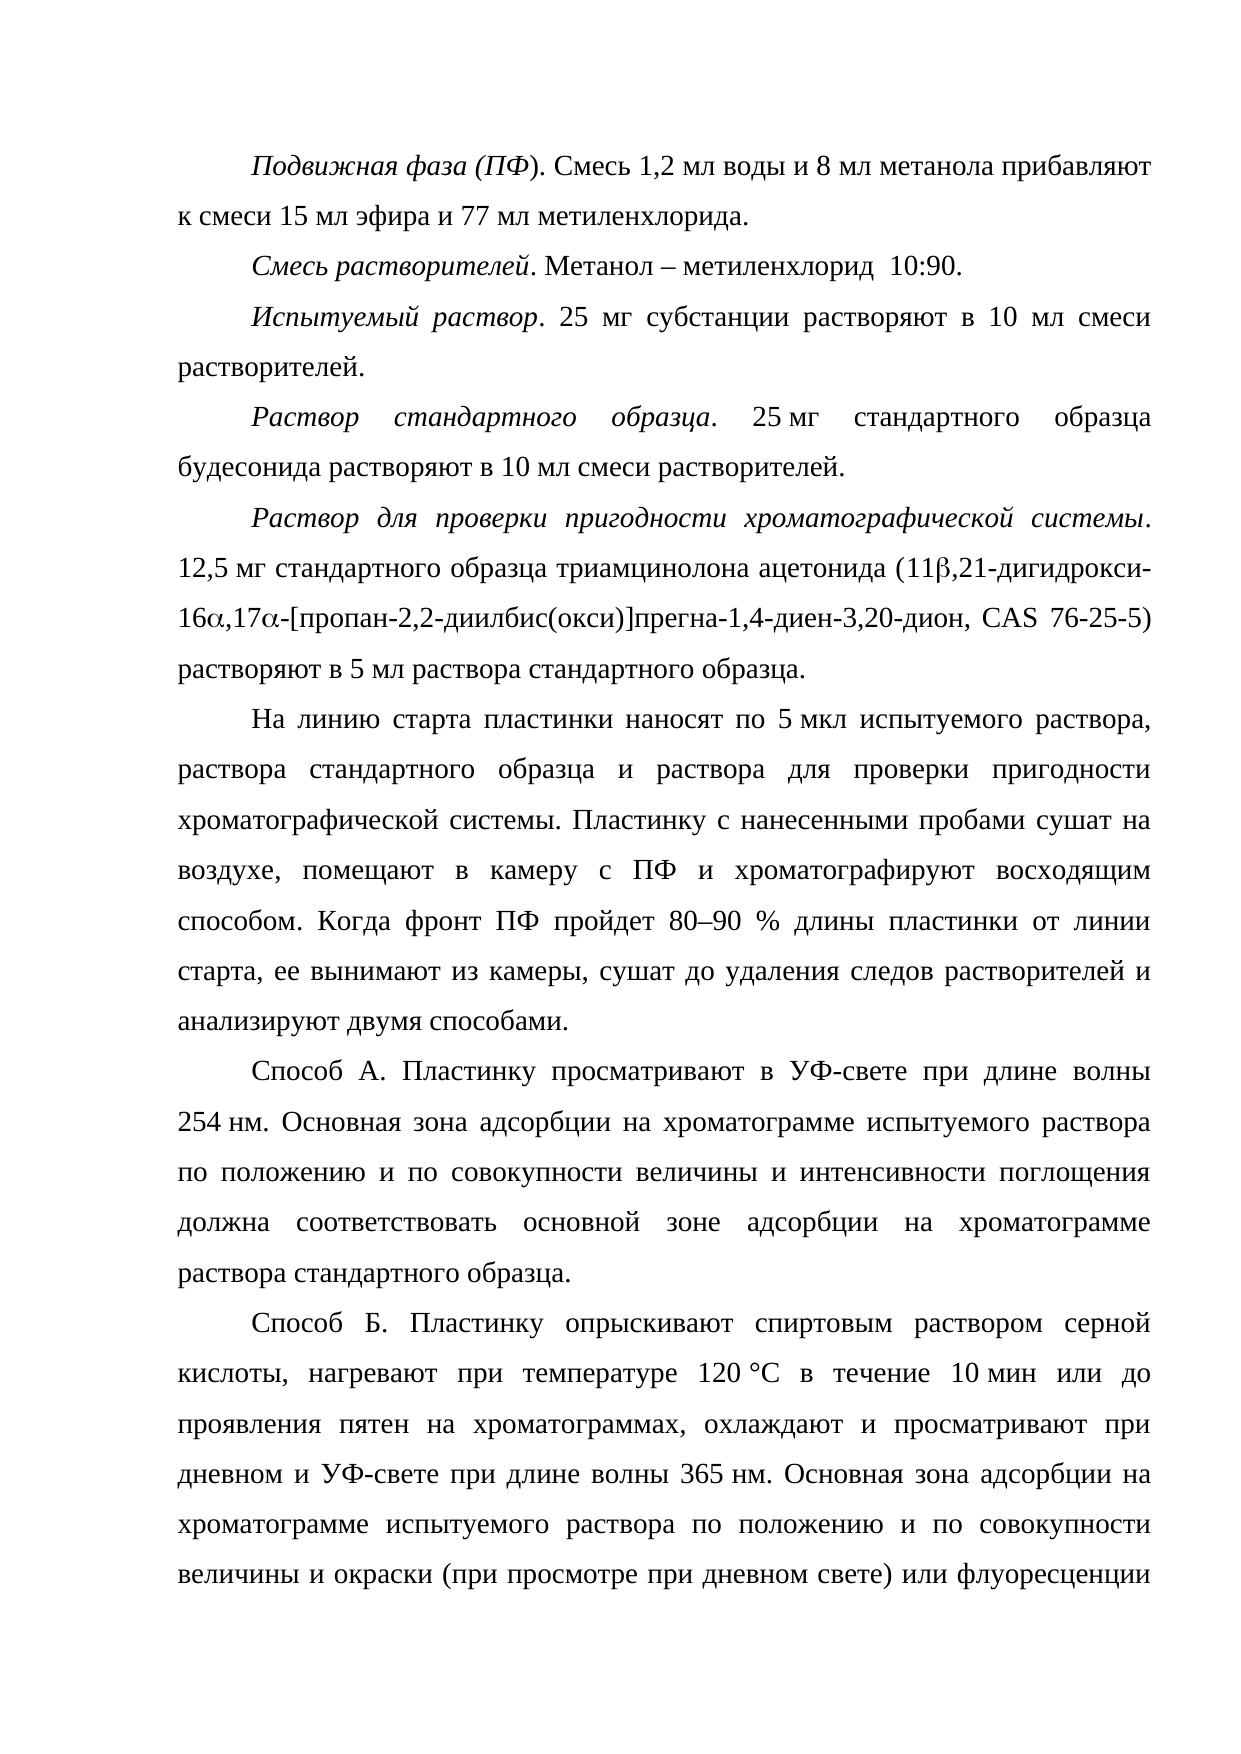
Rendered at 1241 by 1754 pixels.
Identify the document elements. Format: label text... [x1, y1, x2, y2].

text Способ А. Пластинку просматривают в УФ-свете при длине волны 254 нм. Основная зона адсорбции на хроматограмме испытуемого раствора по положению и по совокупности величины и интенсивности поглощения должна соответствовать основной зоне адсорбции на хроматограмме раствора стандартного образца. [177, 1053, 1152, 1288]
text Подвижная фаза (ПФ). Смесь 1,2 мл воды и 8 мл метанола прибавляют к смеси 15 мл эфира и 77 мл метиленхлорида. [177, 148, 1152, 232]
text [177, 1305, 1152, 1590]
text Испытуемый раствор. 25 мг субстанции растворяют в 10 мл смеси растворителей. [177, 299, 1152, 382]
text На линию старта пластинки наносят по 5 мкл испытуемого раствора, раствора стандартного образца и раствора для проверки пригодности хроматографической системы. Пластинку с нанесенными пробами сушат на воздухе, помещают в камеру с ПФ и хроматографируют восходящим способом. Когда фронт ПФ пройдет 80–90 % длины пластинки от линии старта, ее вынимают из камеры, сушат до удаления следов растворителей и анализируют двумя способами. [177, 701, 1152, 1037]
text Раствор для проверки пригодности хроматографической системы. 12,5 мг стандартного образца триамцинолона ацетонида (11,21-дигидрокси-16,17-[пропан-2,2-диилбис(окси)]прегна-1,4-диен-3,20-дион, CAS 76-25-5) растворяют в 5 мл раствора стандартного образца. [177, 500, 1152, 684]
text Смесь растворителей. Метанол – метиленхлорид 10:90. [177, 248, 1152, 282]
text Раствор стандартного образца. 25 мг стандартного образца будесонида растворяют в 10 мл смеси растворителей. [177, 399, 1152, 483]
